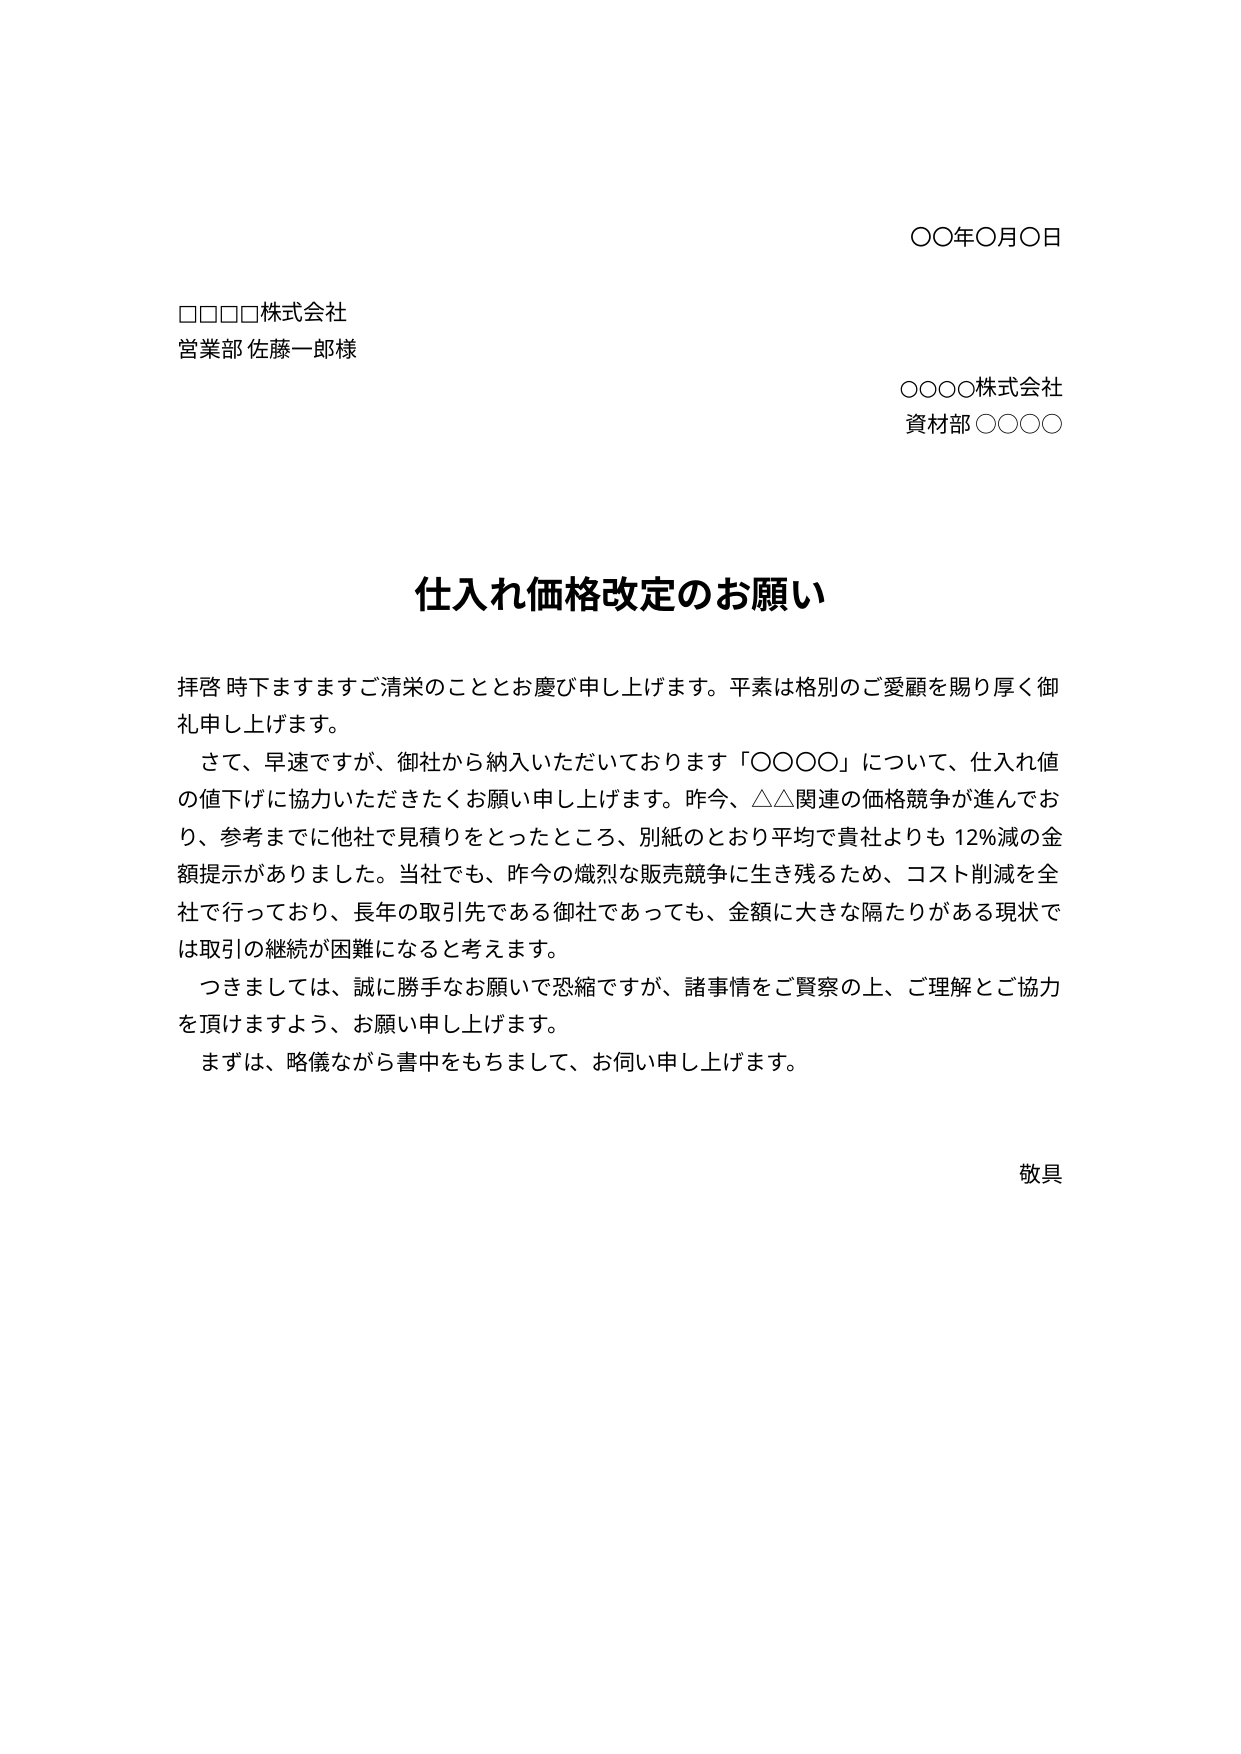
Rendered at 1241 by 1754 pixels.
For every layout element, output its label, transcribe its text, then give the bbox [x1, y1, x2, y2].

text 敬具 [177, 1154, 1063, 1192]
text まずは、略儀ながら書中をもちまして、お伺い申し上げます。 [177, 1042, 1063, 1079]
text つきましては、誠に勝手なお願いで恐縮ですが、諸事情をご賢察の上、ご理解とご協力を頂けますよう、お願い申し上げます。 [177, 967, 1063, 1042]
text 〇〇年〇月〇日 [177, 217, 1063, 254]
text 営業部 佐藤一郎様 [177, 329, 1063, 367]
text さて、早速ですが、御社から納入いただいております「〇〇〇〇」について、仕入れ値の値下げに協力いただきたくお願い申し上げます。昨今、△△関連の価格競争が進んでおり、参考までに他社で見積りをとったところ、別紙のとおり平均で貴社よりも12%減の金額提示がありました。当社でも、昨今の熾烈な販売競争に生き残るため、コスト削減を全社で行っており、長年の取引先である御社であっても、金額に大きな隔たりがある現状では取引の継続が困難になると考えます。 [177, 742, 1063, 967]
text 拝啓 時下ますますご清栄のこととお慶び申し上げます。平素は格別のご愛顧を賜り厚く御礼申し上げます。 [177, 667, 1063, 742]
text 資材部 ○○○○ [177, 404, 1063, 442]
text □□□□株式会社 [177, 292, 1063, 329]
text ○○○○株式会社 [177, 367, 1063, 404]
text 仕入れ価格改定のお願い [177, 554, 1063, 629]
